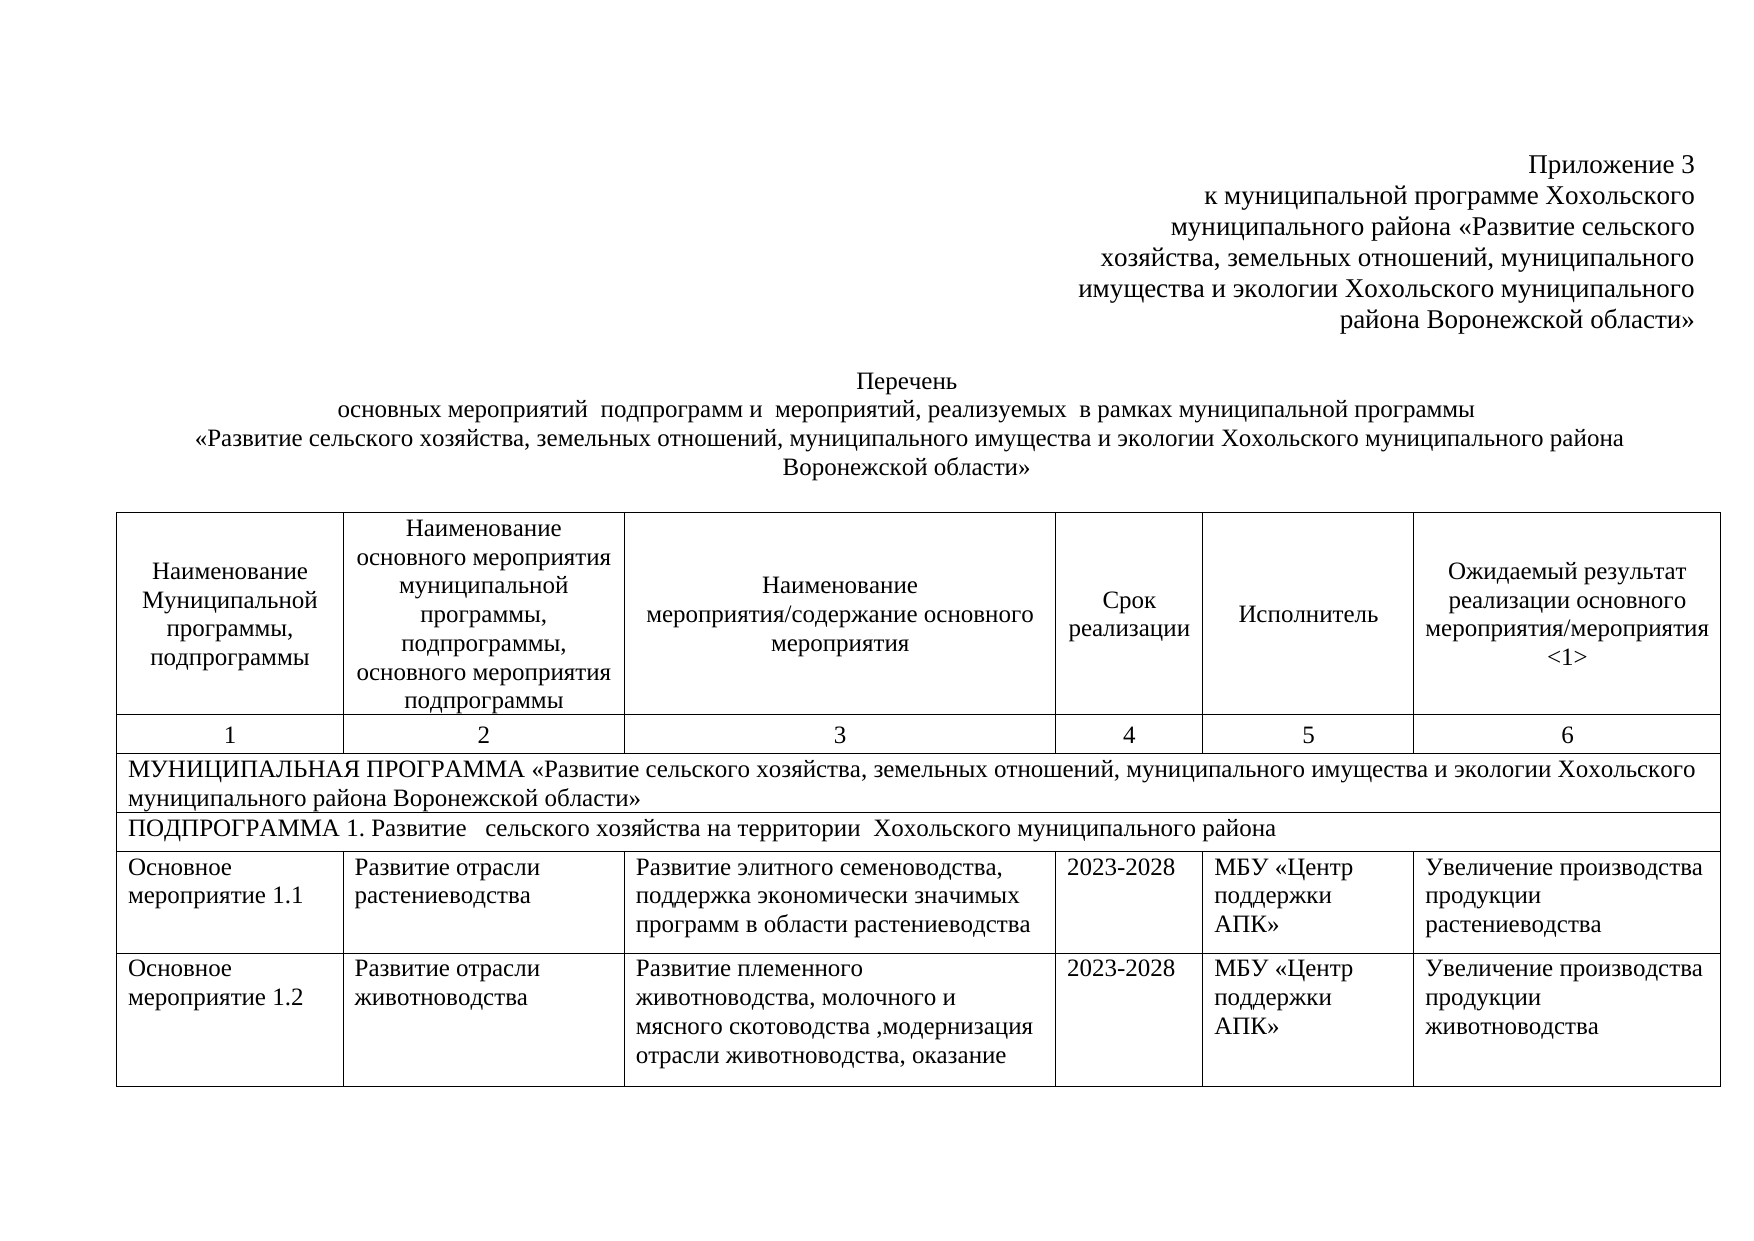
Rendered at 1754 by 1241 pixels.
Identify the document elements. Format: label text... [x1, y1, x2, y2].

table_cell Развитие элитного семеноводства, поддержка экономически значимых программ в области растениеводства [625, 852, 1055, 952]
table_cell 3 [625, 715, 1055, 753]
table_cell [117, 954, 343, 1086]
table_header Наименование основного мероприятия муниципальной программы, подпрограммы, основного мероприятия подпрограммы [344, 513, 624, 714]
table_cell Увеличение производства продукции растениеводства [1414, 852, 1720, 952]
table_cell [344, 954, 624, 1086]
text Приложение 3 [118, 148, 1695, 179]
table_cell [1203, 954, 1413, 1086]
table_header Срок реализации [1056, 513, 1202, 714]
table_cell 6 [1414, 715, 1720, 753]
table_cell Основное мероприятие 1.1 [117, 852, 343, 952]
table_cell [625, 954, 1055, 1086]
table_header Наименование Муниципальной программы, подпрограммы [117, 513, 343, 714]
table_header Наименование мероприятия/содержание основного мероприятия [625, 513, 1055, 714]
table_cell 2023-2028 [1056, 954, 1202, 1086]
table_cell 2023-2028 [1056, 852, 1202, 952]
text к муниципальной программе Хохольского муниципального района «Развитие сельского хозяйства, земельных отношений, муниципального имущества и экологии Хохольского муниципального района Воронежской области» [1077, 179, 1695, 334]
text Перечень основных мероприятий подпрограмм и мероприятий, реализуемых в рамках муниципальной программы «Развитие сельского хозяйства, земельных отношений, муниципального имущества и экологии Хохольского муниципального района Воронежской области» [118, 366, 1695, 481]
table_cell 2 [344, 715, 624, 753]
table_cell 4 [1056, 715, 1202, 753]
table_header Ожидаемый результат реализации основного мероприятия/мероприятия <1> [1414, 513, 1720, 714]
table_cell ПОДПРОГРАММА 1. Развитие сельского хозяйства на территории Хохольского муниципального района [117, 813, 1720, 851]
table_header Исполнитель [1203, 513, 1413, 714]
table_cell 5 [1203, 715, 1413, 753]
table_cell МБУ «Центр поддержки АПК» [1203, 852, 1413, 952]
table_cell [1414, 954, 1720, 1086]
table_cell Развитие отрасли растениеводства [344, 852, 624, 952]
table_cell 1 [117, 715, 343, 753]
table_cell МУНИЦИПАЛЬНАЯ ПРОГРАММА «Развитие сельского хозяйства, земельных отношений, муниципального имущества и экологии Хохольского муниципального района Воронежской области» [117, 754, 1720, 812]
